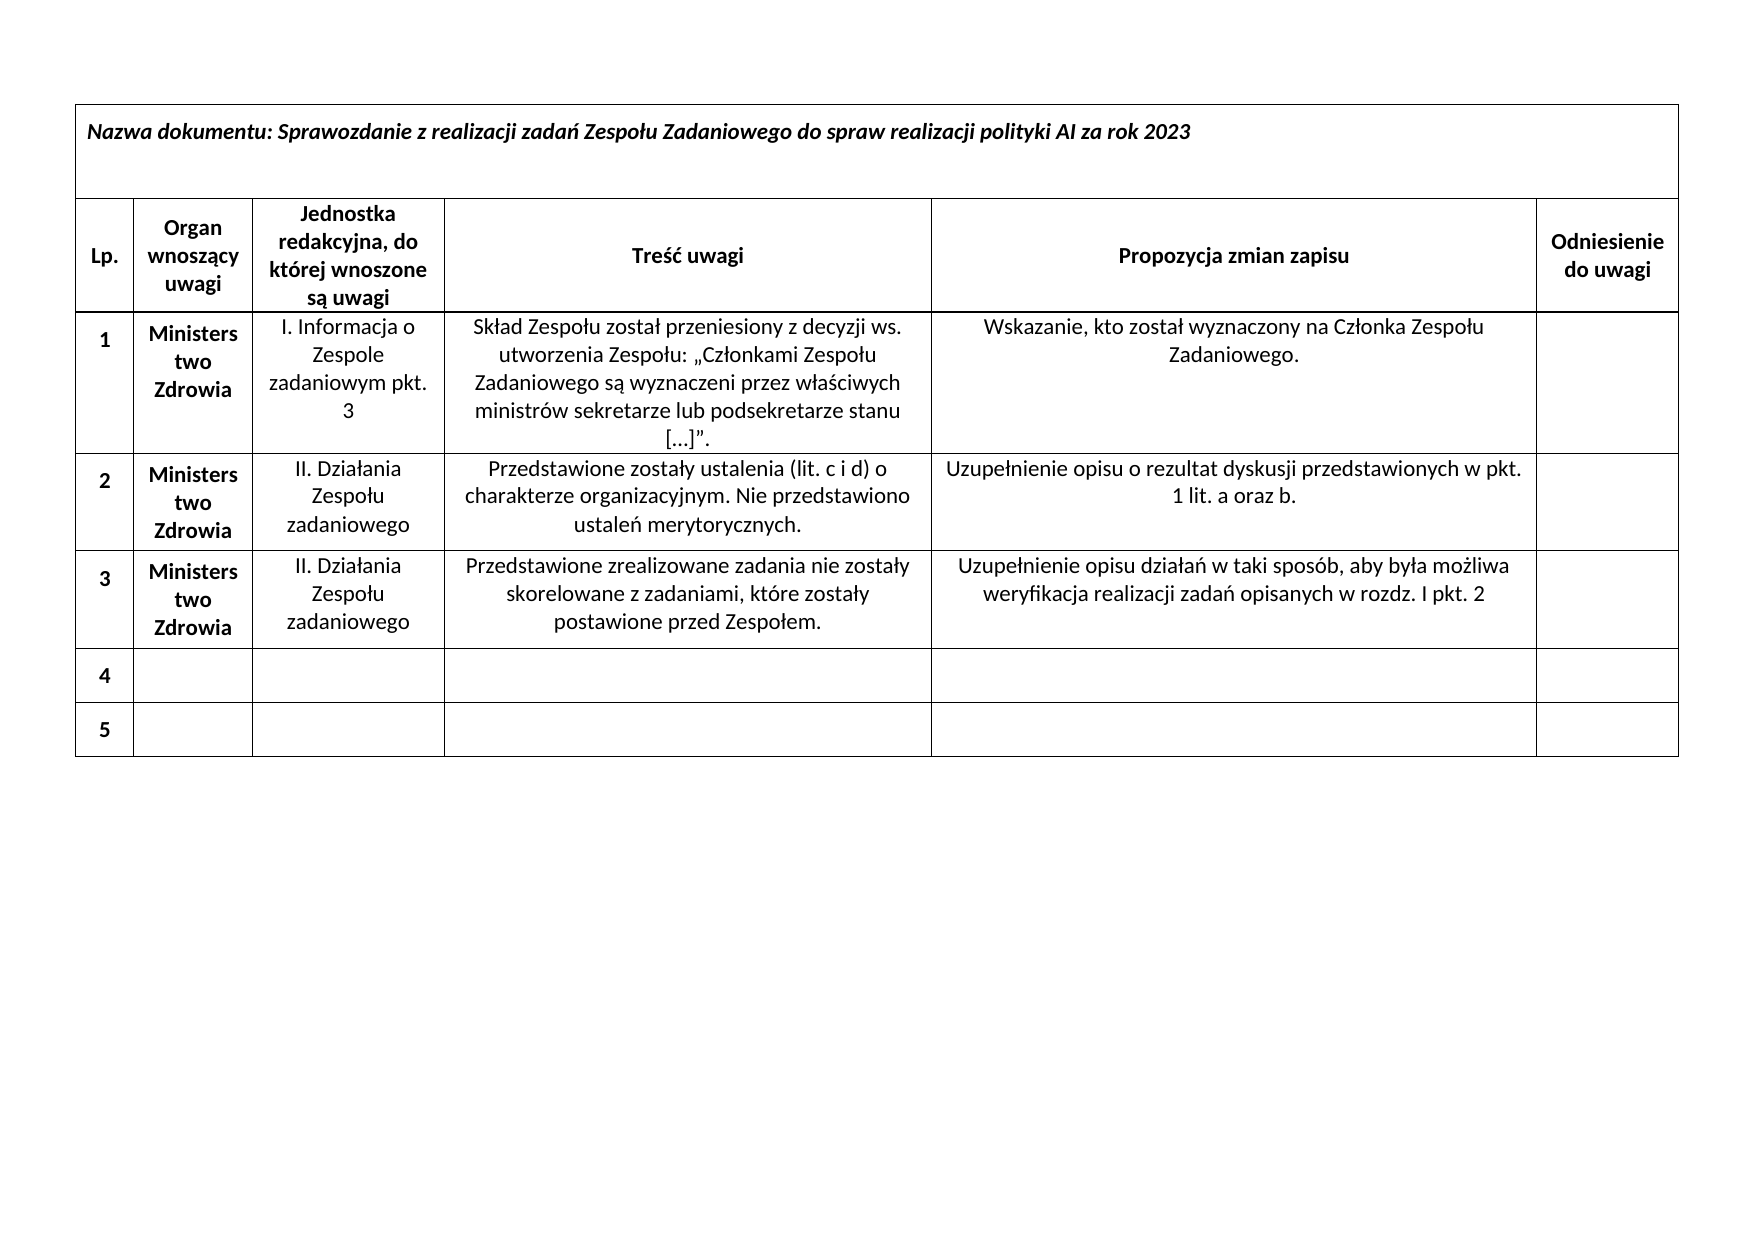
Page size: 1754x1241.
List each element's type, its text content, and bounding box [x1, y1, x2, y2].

table_cell 1 [76, 313, 133, 453]
table_cell Jednostka redakcyjna, do której wnoszone są uwagi [253, 199, 444, 311]
table_cell Uzupełnienie opisu o rezultat dyskusji przedstawionych w pkt. 1 lit. a oraz b. [932, 454, 1536, 550]
table_cell Ministerstwo Zdrowia [134, 313, 252, 453]
table_cell Organ wnoszący uwagi [134, 199, 252, 311]
table_cell [253, 703, 444, 756]
table_cell Lp. [76, 199, 133, 311]
table_cell Ministerstwo Zdrowia [134, 551, 252, 648]
table_cell Propozycja zmian zapisu [932, 199, 1536, 311]
table_cell II. Działania Zespołu zadaniowego [253, 551, 444, 648]
table_cell I. Informacja o Zespole zadaniowym pkt. 3 [253, 313, 444, 453]
table_cell [134, 703, 252, 756]
table_cell 3 [76, 551, 133, 648]
table_cell [932, 703, 1536, 756]
table_cell Treść uwagi [445, 199, 931, 311]
table_cell Uzupełnienie opisu działań w taki sposób, aby była możliwa weryfikacja realizacji zadań opisanych w rozdz. I pkt. 2 [932, 551, 1536, 648]
table_cell 2 [76, 454, 133, 550]
table_cell [134, 649, 252, 702]
table_cell 4 [76, 649, 133, 702]
table_cell [1537, 703, 1678, 756]
table_cell 5 [76, 703, 133, 756]
table_cell [445, 649, 931, 702]
table_cell [1537, 649, 1678, 702]
table_cell [1537, 313, 1678, 453]
table_cell Odniesienie do uwagi [1537, 199, 1678, 311]
table_cell [932, 649, 1536, 702]
table_cell Przedstawione zostały ustalenia (lit. c i d) o charakterze organizacyjnym. Nie przedstawiono ustaleń merytorycznych. [445, 454, 931, 550]
table_cell [1537, 454, 1678, 550]
table_cell Wskazanie, kto został wyznaczony na Członka Zespołu Zadaniowego. [932, 313, 1536, 453]
table_header Nazwa dokumentu: Sprawozdanie z realizacji zadań Zespołu Zadaniowego do spraw realizacji polityki AI za rok 2023 [76, 105, 1678, 198]
table_cell [445, 703, 931, 756]
table_cell [1537, 551, 1678, 648]
table_cell [253, 649, 444, 702]
table_cell II. Działania Zespołu zadaniowego [253, 454, 444, 550]
table_cell Przedstawione zrealizowane zadania nie zostały skorelowane z zadaniami, które zostały postawione przed Zespołem. [445, 551, 931, 648]
table_cell Ministerstwo Zdrowia [134, 454, 252, 550]
table_cell Skład Zespołu został przeniesiony z decyzji ws. utworzenia Zespołu: „Członkami Zespołu Zadaniowego są wyznaczeni przez właściwych ministrów sekretarze lub podsekretarze stanu […]”. [445, 313, 931, 453]
